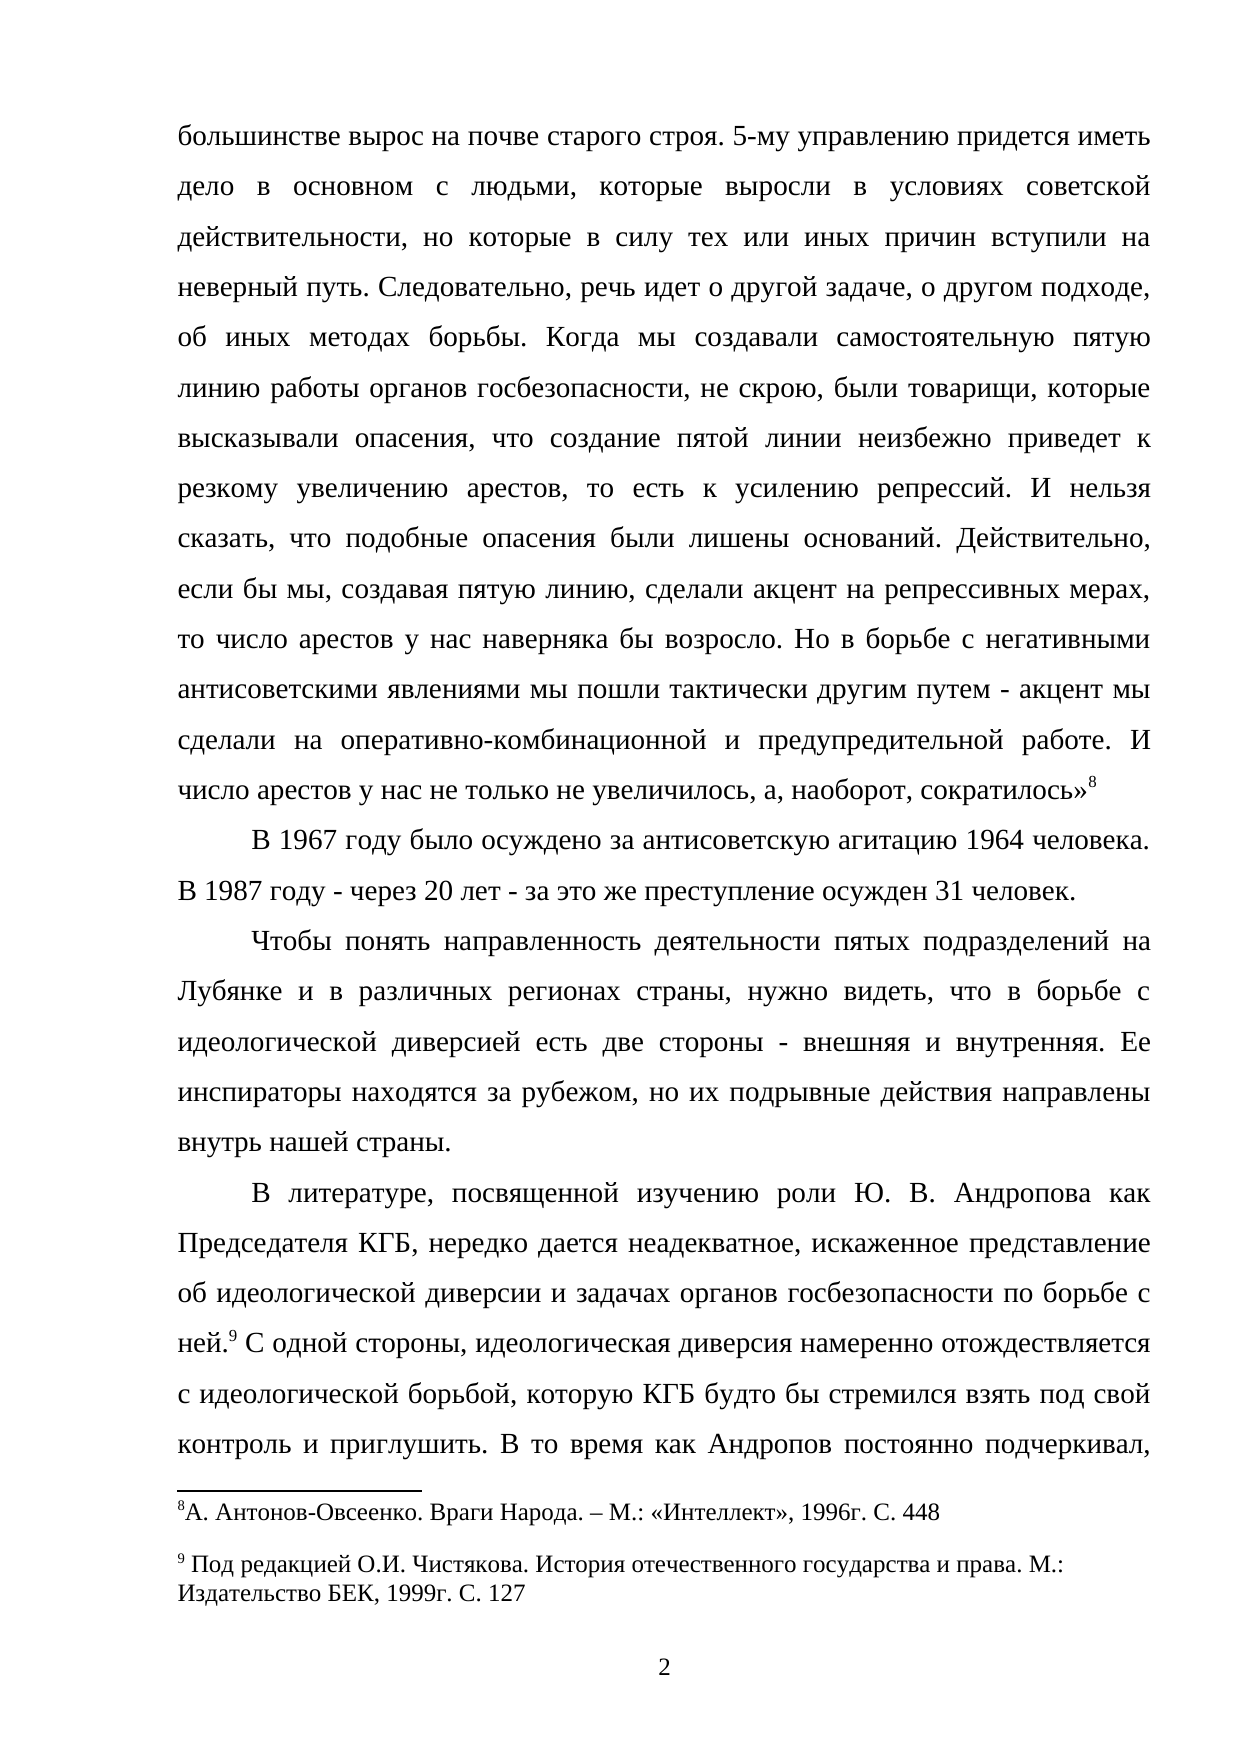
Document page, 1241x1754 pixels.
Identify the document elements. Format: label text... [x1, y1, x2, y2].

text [177, 118, 1152, 806]
text Чтобы понять направленность деятельности пятых подразделений на Лубянке и в различных регионах страны, нужно видеть, что в борьбе с идеологической диверсией есть две стороны - внешняя и внутренняя. Ее инспираторы находятся за рубежом, но их подрывные действия направлены внутрь нашей страны. [177, 923, 1152, 1158]
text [177, 1175, 1152, 1460]
text В 1967 году было осуждено за антисоветскую агитацию 1964 человека. В 1987 году - через 20 лет - за это же преступление осужден 31 человек. [177, 822, 1152, 906]
